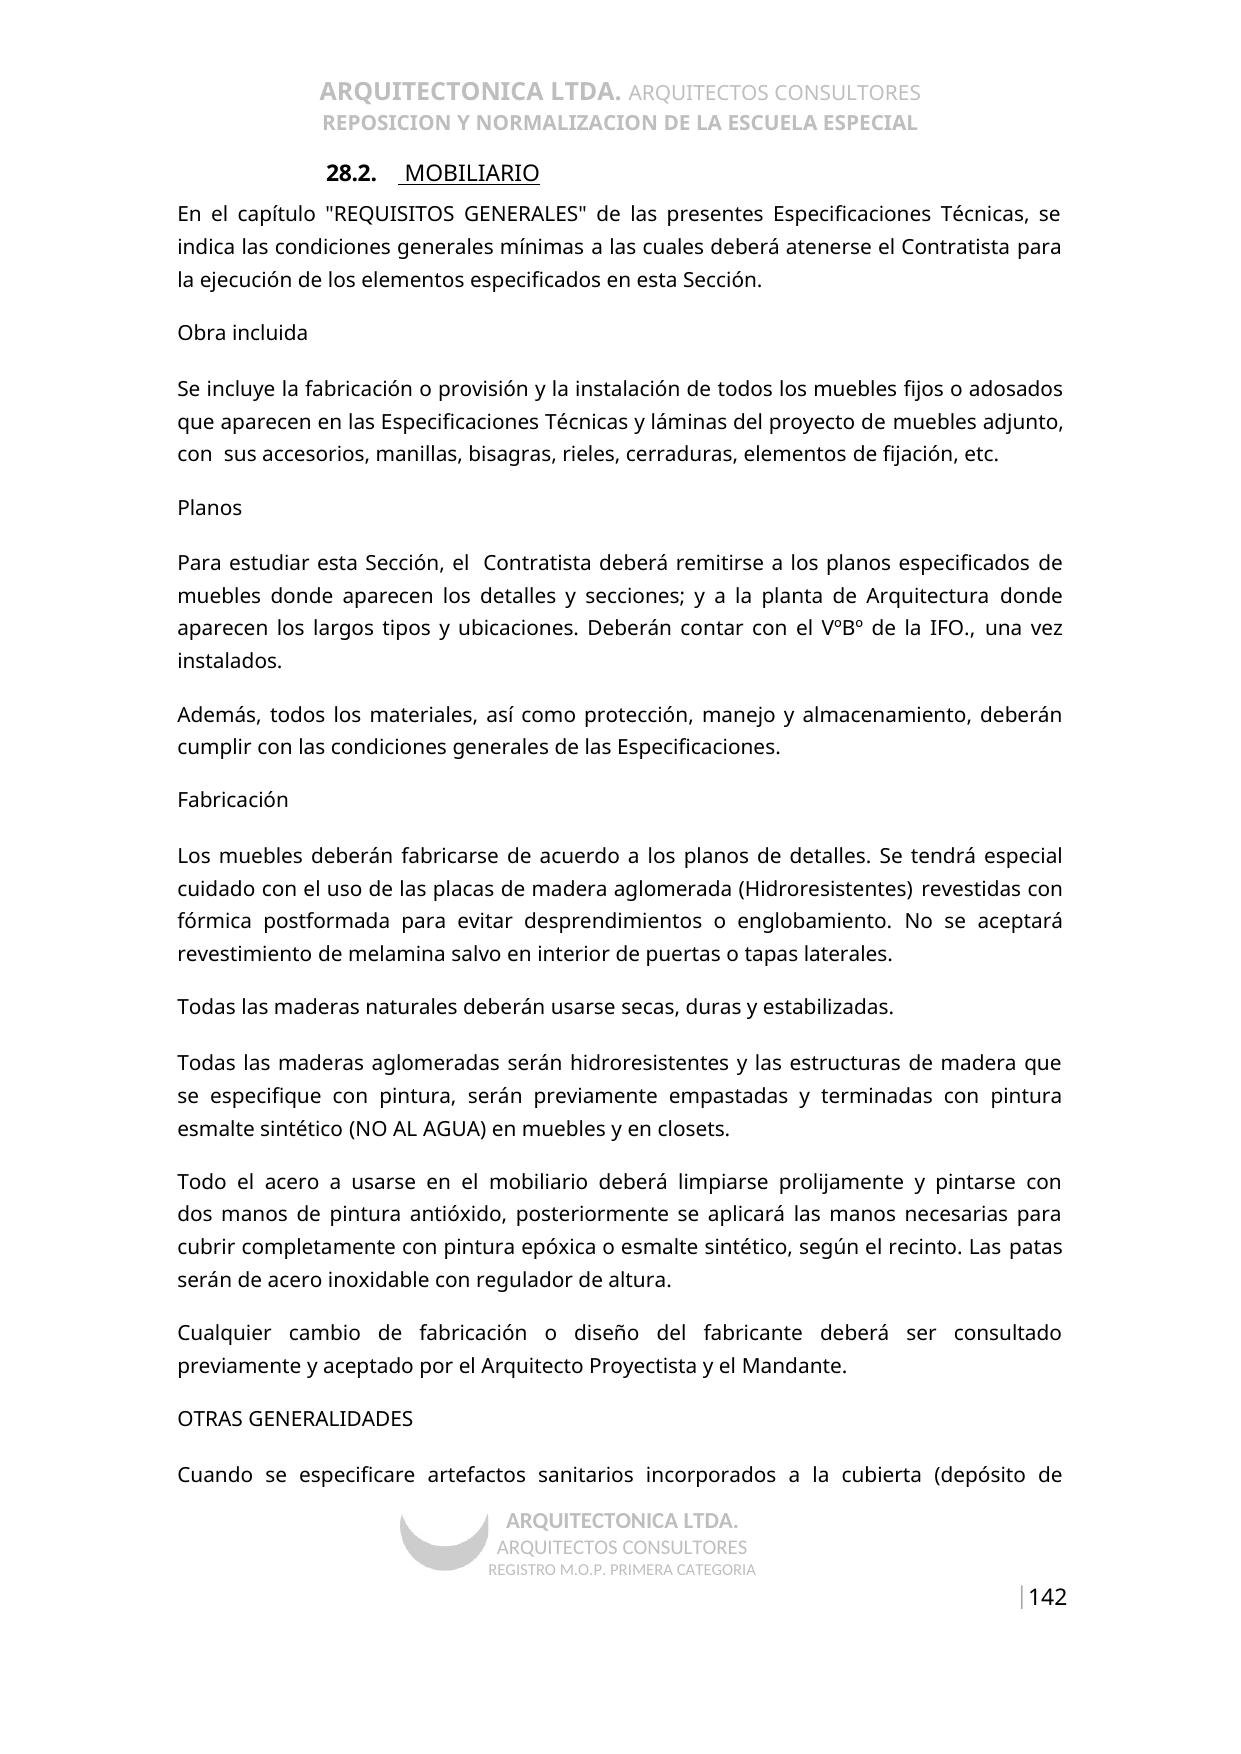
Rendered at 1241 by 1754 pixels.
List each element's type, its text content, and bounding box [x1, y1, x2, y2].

text Para estudiar esta Sección, el Contratista deberá remitirse a los planos especificados de muebles donde aparecen los detalles y secciones; y a la planta de Arquitectura donde aparecen los largos tipos y ubicaciones. Deberán contar con el VºBº de la IFO., una vez instalados. [177, 548, 1063, 674]
text Se incluye la fabricación o provisión y la instalación de todos los muebles fijos o adosados que aparecen en las Especificaciones Técnicas y láminas del proyecto de muebles adjunto, con sus accesorios, manillas, bisagras, rieles, cerraduras, elementos de fijación, etc. [177, 374, 1064, 468]
text Planos [177, 493, 1223, 521]
picture [399, 1513, 489, 1571]
text Además, todos los materiales, así como protección, manejo y almacenamiento, deberán cumplir con las condiciones generales de las Especificaciones. [177, 700, 1063, 761]
text En el capítulo "REQUISITOS GENERALES" de las presentes Especificaciones Técnicas, se indica las condiciones generales mínimas a las cuales deberá atenerse el Contratista para la ejecución de los elementos especificados en esta Sección. [177, 199, 1062, 293]
text OTRAS GENERALIDADES [177, 1404, 1223, 1432]
text Los muebles deberán fabricarse de acuerdo a los planos de detalles. Se tendrá especial cuidado con el uso de las placas de madera aglomerada (Hidroresistentes) revestidas con fórmica postformada para evitar desprendimientos o englobamiento. No se aceptará revestimiento de melamina salvo en interior de puertas o tapas laterales. [177, 841, 1063, 967]
text Todas las maderas aglomeradas serán hidroresistentes y las estructuras de madera que se especifique con pintura, serán previamente empastadas y terminadas con pintura esmalte sintético (NO AL AGUA) en muebles y en closets. [177, 1048, 1063, 1142]
text Obra incluida [177, 318, 1223, 346]
text Todas las maderas naturales deberán usarse secas, duras y estabilizadas. [177, 992, 1223, 1021]
text Fabricación [177, 785, 1223, 814]
subtitle MOBILIARIO [326, 157, 1223, 188]
text Cualquier cambio de fabricación o diseño del fabricante deberá ser consultado previamente y aceptado por el Arquitecto Proyectista y el Mandante. [177, 1318, 1062, 1379]
text Todo el acero a usarse en el mobiliario deberá limpiarse prolijamente y pintarse con dos manos de pintura antióxido, posteriormente se aplicará las manos necesarias para cubrir completamente con pintura epóxica o esmalte sintético, según el recinto. Las patas serán de acero inoxidable con regulador de altura. [177, 1167, 1062, 1293]
